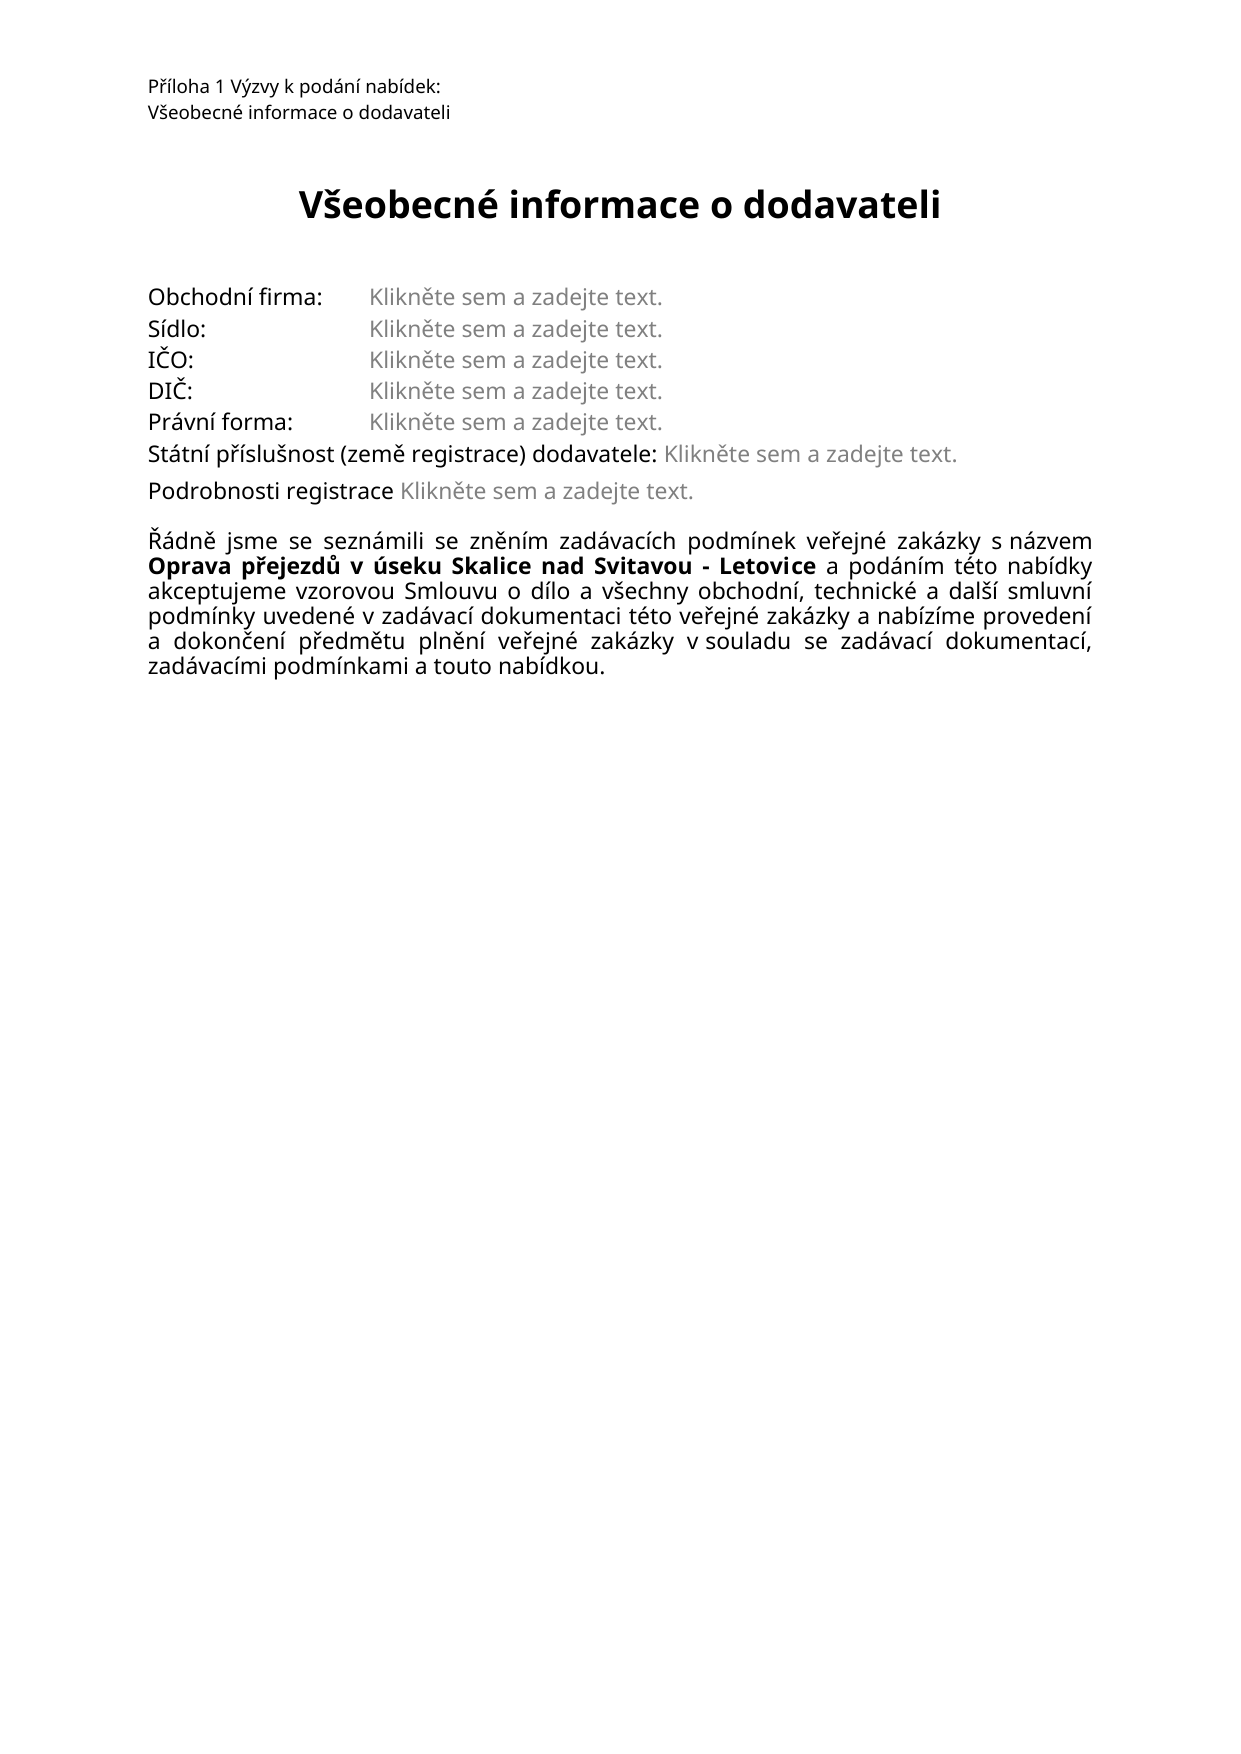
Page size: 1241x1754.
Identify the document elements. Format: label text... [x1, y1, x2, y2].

text DIČ: [148, 379, 1093, 404]
text Sídlo: [148, 317, 1093, 342]
text Právní forma: [148, 411, 1093, 436]
text Státní příslušnost (země registrace) dodavatele: [148, 442, 1093, 467]
text IČO: [148, 348, 1093, 373]
text Podrobnosti registrace [148, 479, 1093, 504]
title Všeobecné informace o dodavateli [148, 178, 1093, 229]
text Obchodní firma: [148, 286, 1093, 311]
text Řádně jsme se seznámili se zněním zadávacích podmínek veřejné zakázky s názvem Oprava přejezdů v úseku Skalice nad Svitavou - Letovice a podáním této nabídky akceptujeme vzorovou Smlouvu o dílo a všechny obchodní, technické a další smluvní podmínky uvedené v zadávací dokumentaci této veřejné zakázky a nabízíme provedení a dokončení předmětu plnění veřejné zakázky v souladu se zadávací dokumentací, zadávacími podmínkami a touto nabídkou. [148, 529, 1093, 679]
